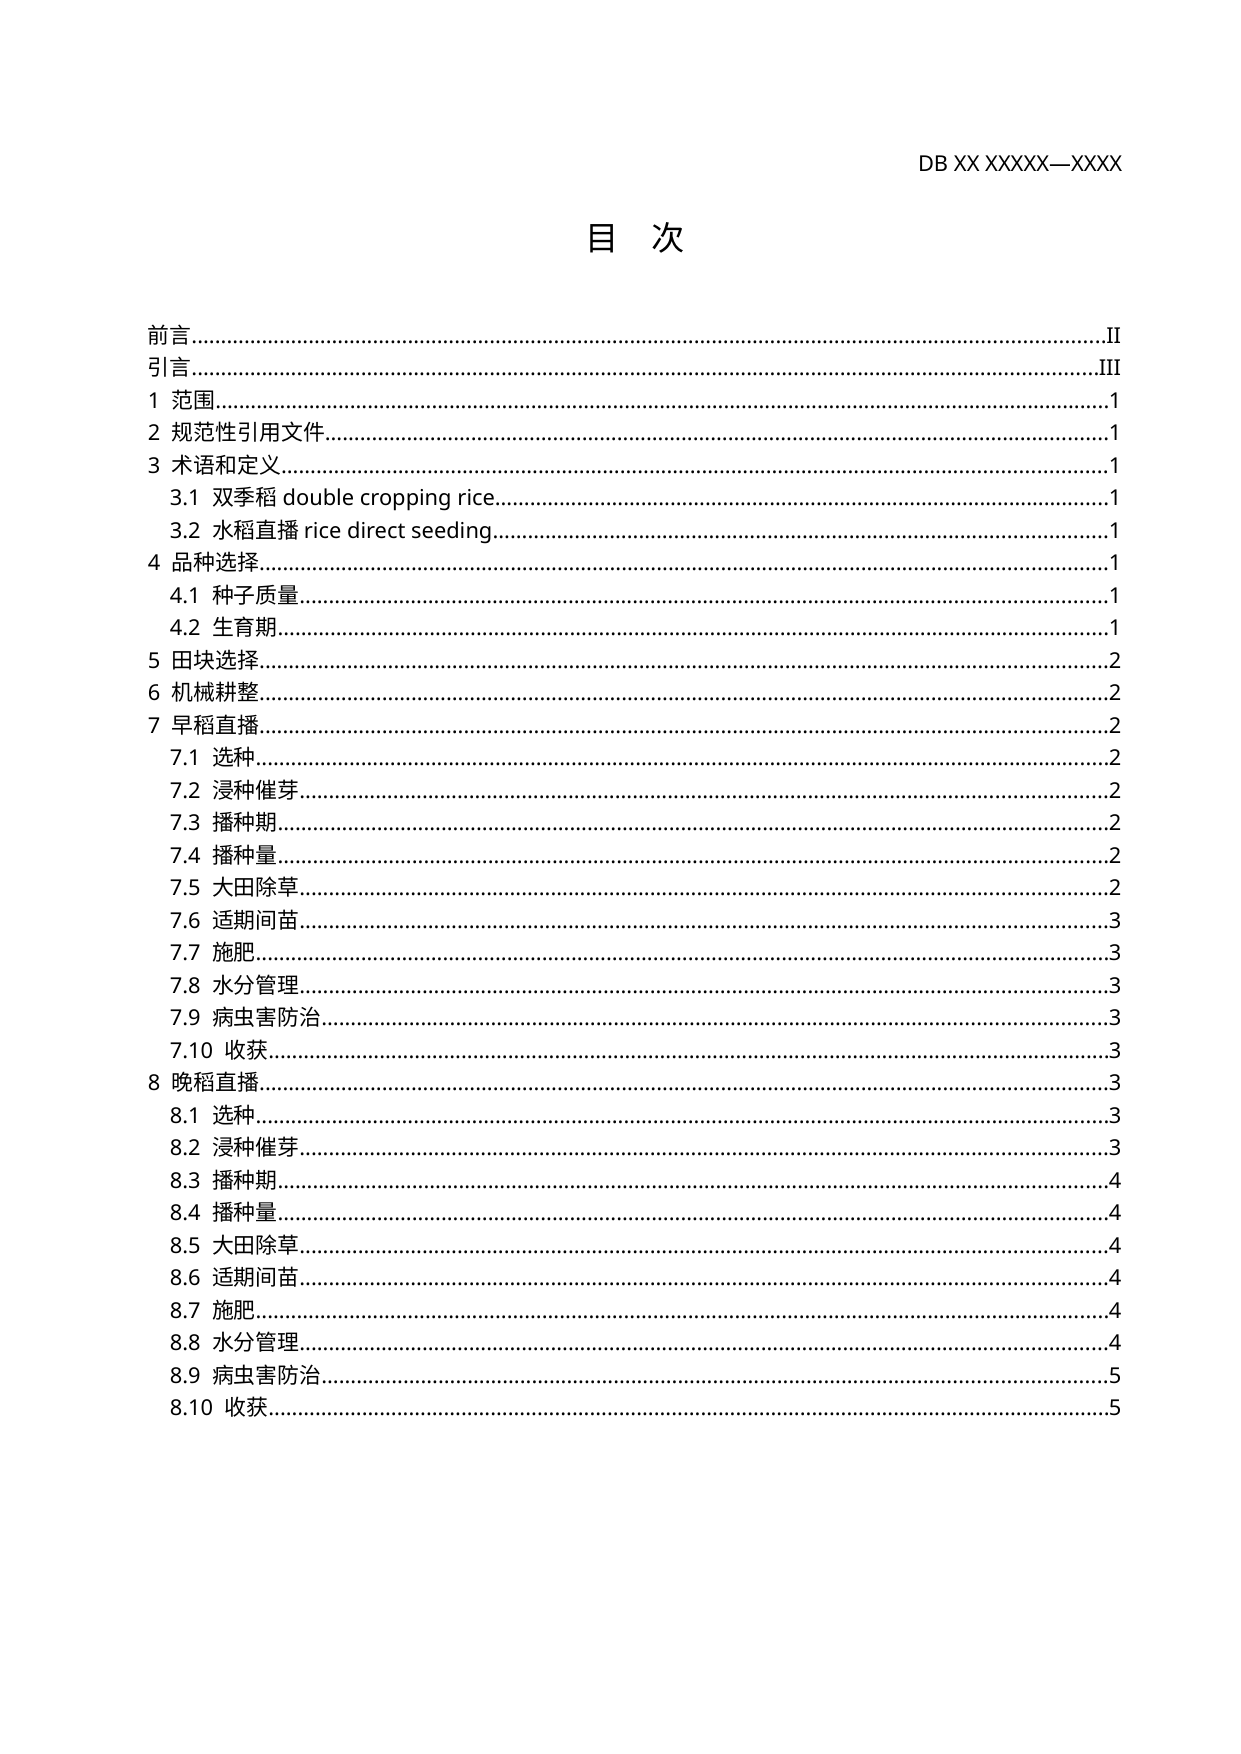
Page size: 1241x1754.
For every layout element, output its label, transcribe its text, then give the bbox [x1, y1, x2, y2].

text 7.1 选种 2 [169, 740, 1122, 773]
text 5 田块选择 2 [148, 643, 1122, 675]
text 7.5 大田除草 2 [169, 870, 1122, 903]
text 8.4 播种量 4 [169, 1195, 1122, 1228]
text 8.7 施肥 4 [169, 1293, 1122, 1325]
text 8.2 浸种催芽 3 [169, 1130, 1122, 1163]
text 8.6 适期间苗 4 [169, 1260, 1122, 1293]
text 2 规范性引用文件 1 [148, 415, 1122, 448]
text 7.8 水分管理 3 [169, 968, 1122, 1000]
text 8.9 病虫害防治 5 [169, 1358, 1122, 1390]
text 目次 [148, 204, 1122, 269]
text 7.6 适期间苗 3 [169, 903, 1122, 935]
text 7.4 播种量 2 [169, 838, 1122, 870]
text 8.3 播种期 4 [169, 1163, 1122, 1195]
text 4 品种选择 1 [148, 545, 1122, 578]
text 1 范围 1 [148, 383, 1122, 415]
text 3 术语和定义 1 [148, 448, 1122, 480]
text 7.2 浸种催芽 2 [169, 773, 1122, 805]
text 8.8 水分管理 4 [169, 1325, 1122, 1358]
text 7.3 播种期 2 [169, 805, 1122, 838]
text 7.10 收获 3 [169, 1033, 1122, 1065]
text 前言 II [148, 318, 1122, 350]
text 4.2 生育期 1 [169, 610, 1122, 643]
text 3.1 双季稻 double cropping rice 1 [169, 480, 1122, 513]
text 4.1 种子质量 1 [169, 578, 1122, 610]
text 8.1 选种 3 [169, 1098, 1122, 1130]
text 7 早稻直播 2 [148, 708, 1122, 740]
text 7.9 病虫害防治 3 [169, 1000, 1122, 1033]
text 8.10 收获 5 [169, 1390, 1122, 1423]
text 6 机械耕整 2 [148, 675, 1122, 708]
text 8.5 大田除草 4 [169, 1228, 1122, 1260]
text 8 晚稻直播 3 [148, 1065, 1122, 1098]
text 引言 III [148, 350, 1122, 383]
text 7.7 施肥 3 [169, 935, 1122, 968]
text 3.2 水稻直播rice direct seeding 1 [169, 513, 1122, 545]
